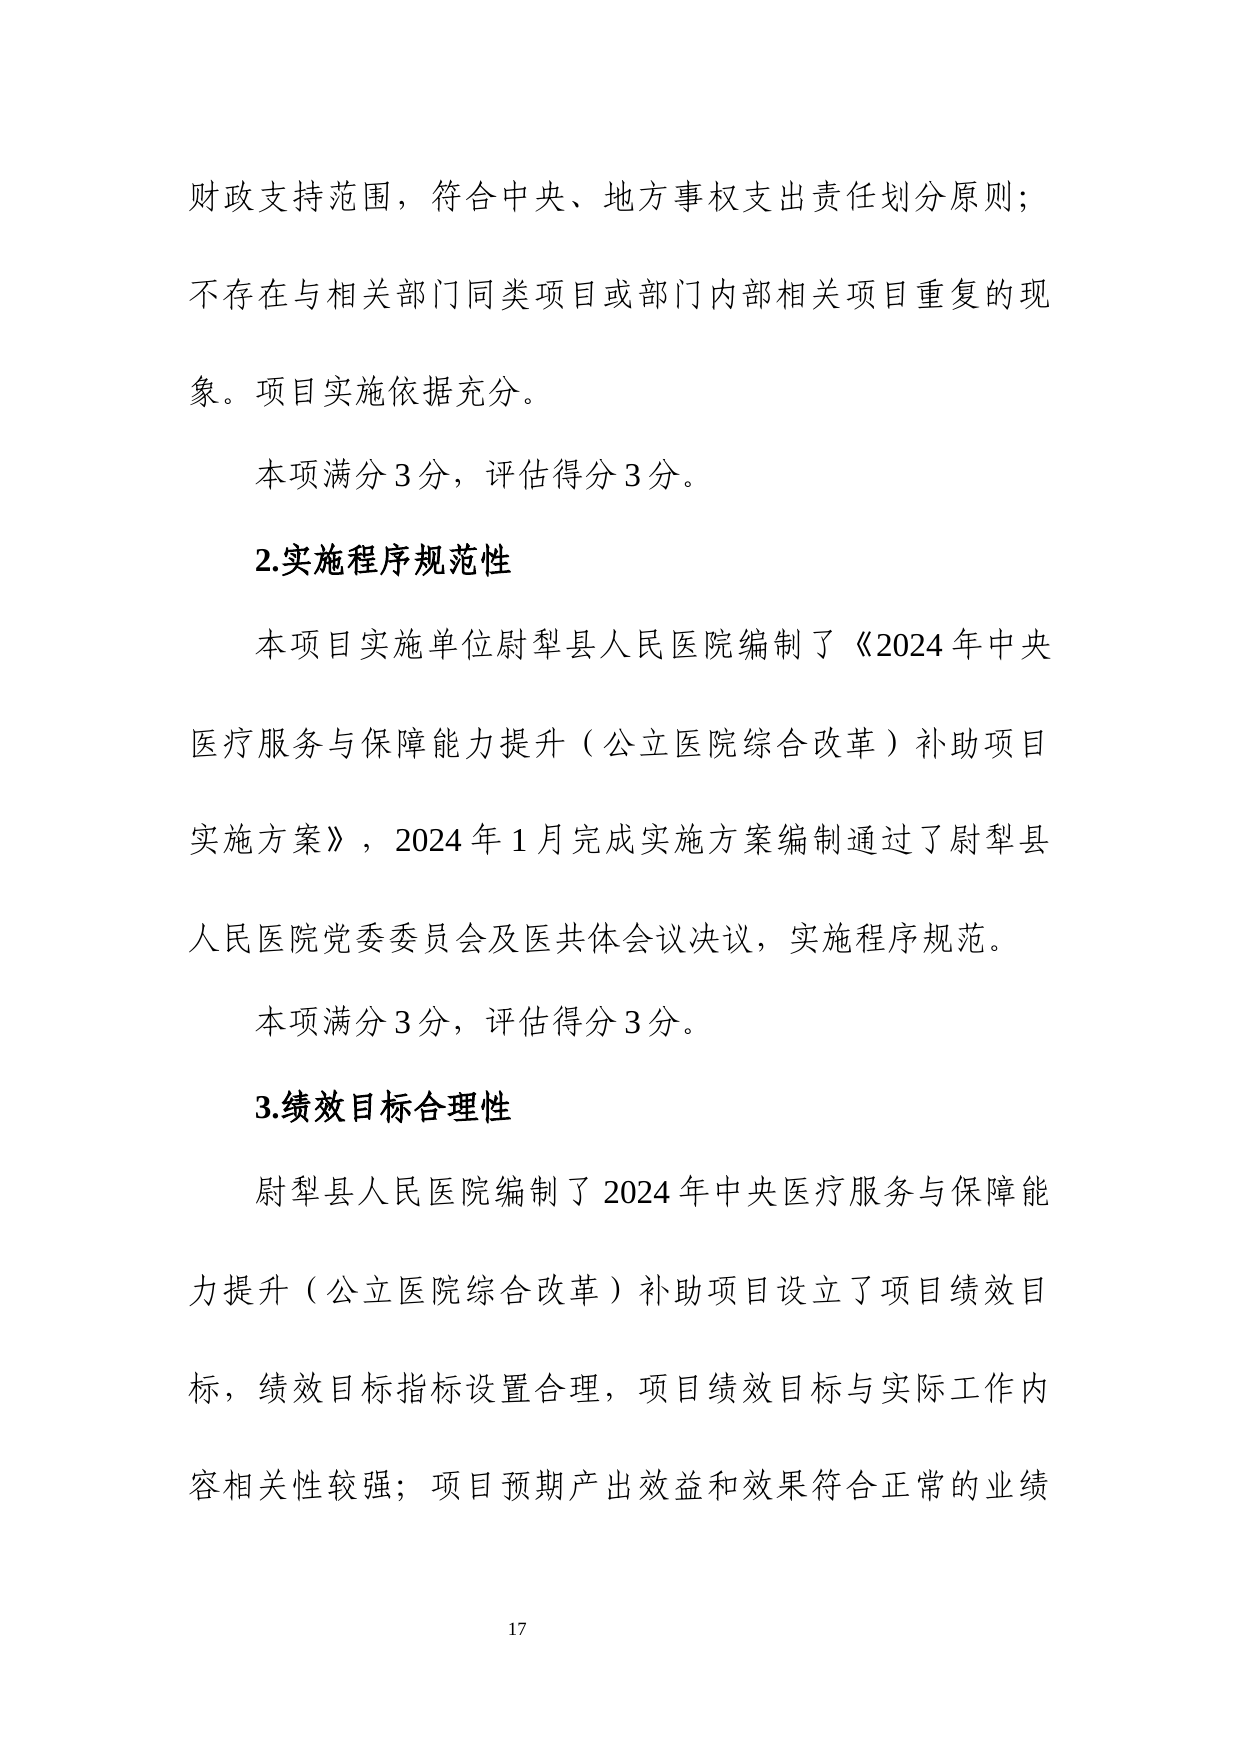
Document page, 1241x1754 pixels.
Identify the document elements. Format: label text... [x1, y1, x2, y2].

text 本项满分3分，评估得分3分。 [187, 988, 1053, 1053]
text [187, 1158, 1053, 1516]
text 本项满分3分，评估得分3分。 [187, 441, 1053, 506]
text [187, 162, 1053, 422]
text 本项目实施单位尉犁县人民医院编制了《2024年中央医疗服务与保障能力提升（公立医院综合改革）补助项目实施方案》，2024年1月完成实施方案编制通过了尉犁县人民医院党委委员会及医共体会议决议，实施程序规范。 [187, 611, 1053, 969]
text 3.绩效目标合理性 [187, 1073, 1053, 1138]
text 2.实施程序规范性 [187, 526, 1053, 591]
